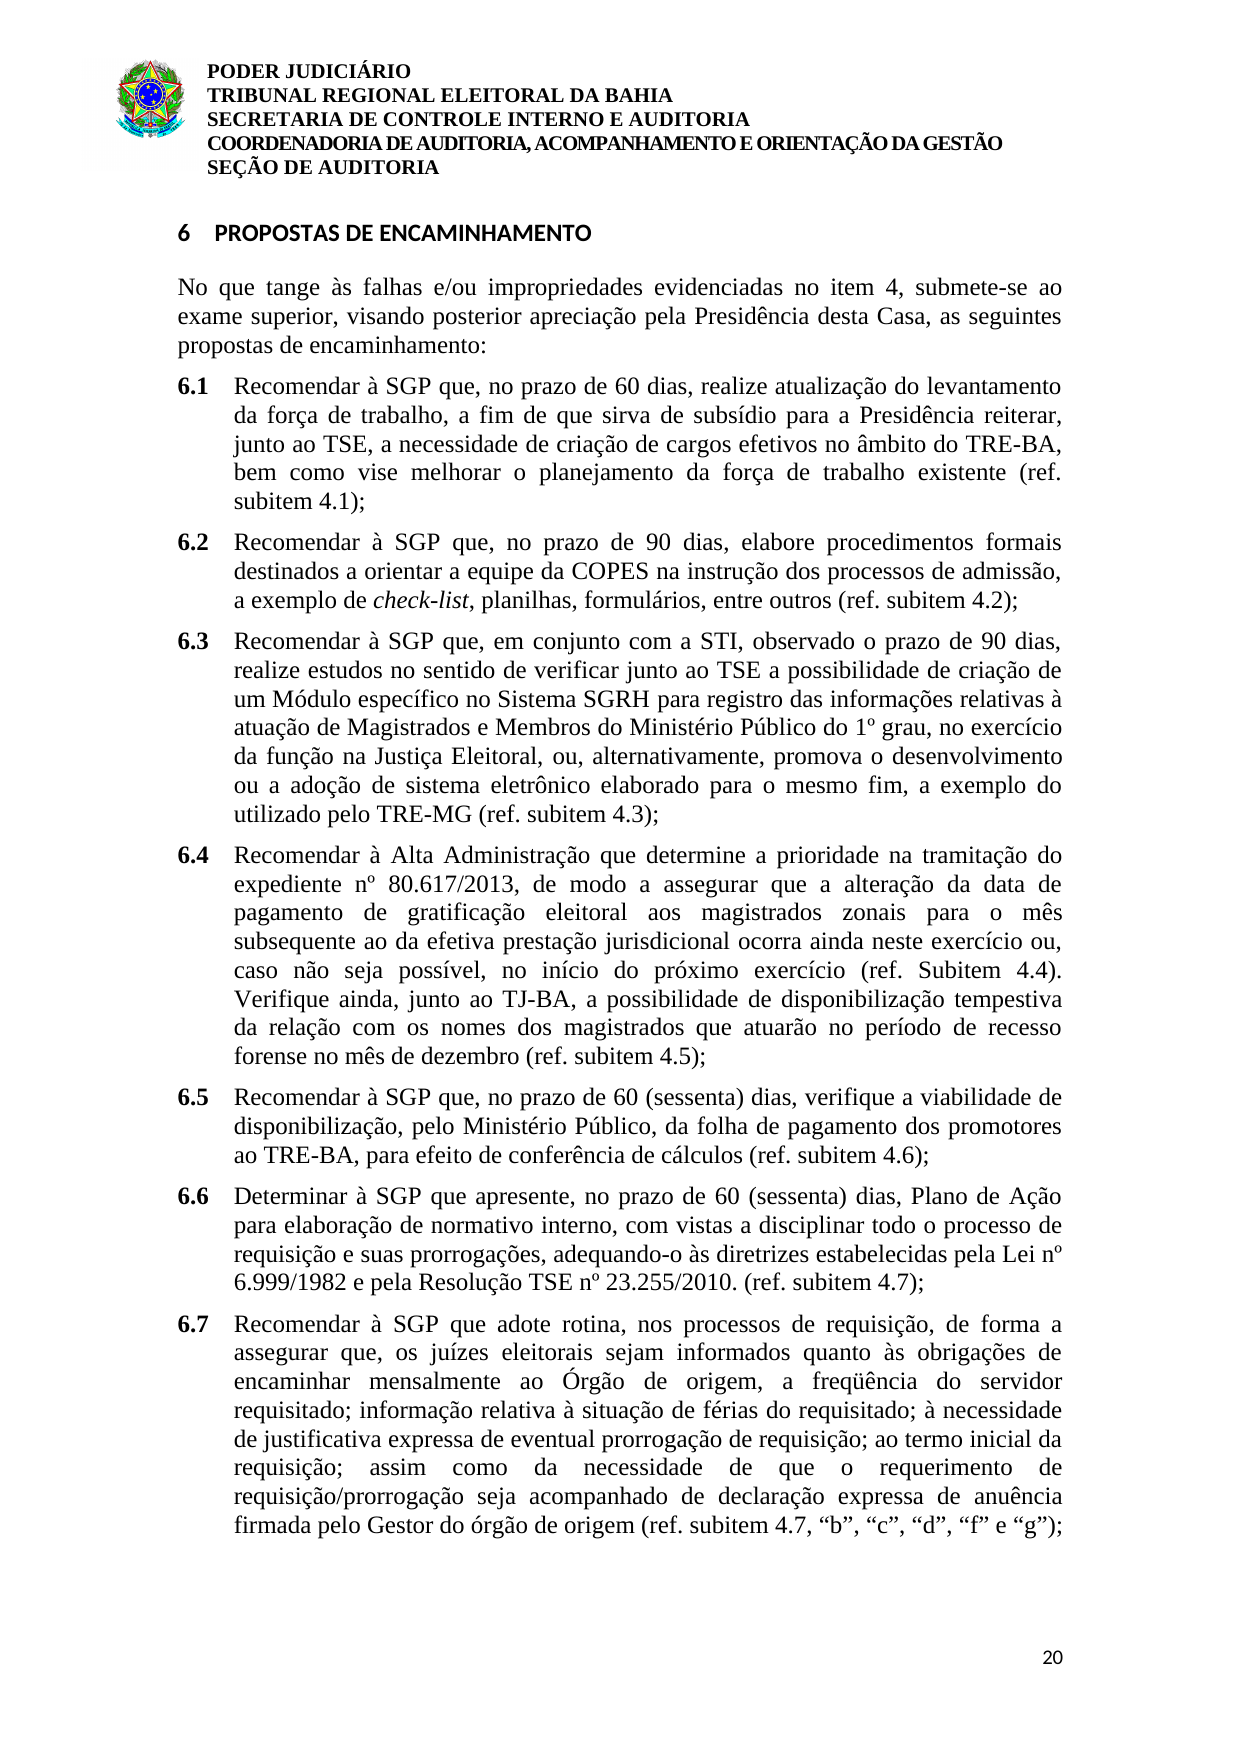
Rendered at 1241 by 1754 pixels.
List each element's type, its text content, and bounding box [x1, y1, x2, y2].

list PROPOSTAS DE ENCAMINHAMENTO [177, 217, 1063, 247]
list Recomendar à SGP que, em conjunto com a STI, observado o prazo de 90 dias, realize estudos no sentido de verificar junto ao TSE a possibilidade de criação de um Módulo específico no Sistema SGRH para registro das informações relativas à atuação de Magistrados e Membros do Ministério Público do 1º grau, no exercício da função na Justiça Eleitoral, ou, alternativamente, promova o desenvolvimento ou a adoção de sistema eletrônico elaborado para o mesmo fim, a exemplo do utilizado pelo TRE-MG (ref. subitem 4.3); [177, 626, 1063, 827]
list Determinar à SGP que apresente, no prazo de 60 (sessenta) dias, Plano de Ação para elaboração de normativo interno, com vistas a disciplinar todo o processo de requisição e suas prorrogações, adequando-o às diretrizes estabelecidas pela Lei nº 6.999/1982 e pela Resolução TSE nº 23.255/2010. (ref. subitem 4.7); [177, 1181, 1063, 1296]
list Recomendar à Alta Administração que determine a prioridade na tramitação do expediente nº 80.617/2013, de modo a assegurar que a alteração da data de pagamento de gratificação eleitoral aos magistrados zonais para o mês subsequente ao da efetiva prestação jurisdicional ocorra ainda neste exercício ou, caso não seja possível, no início do próximo exercício (ref. Subitem 4.4). Verifique ainda, junto ao TJ-BA, a possibilidade de disponibilização tempestiva da relação com os nomes dos magistrados que atuarão no período de recesso forense no mês de dezembro (ref. subitem 4.5); [177, 840, 1063, 1070]
text No que tange às falhas e/ou impropriedades evidenciadas no item 4, submete-se ao exame superior, visando posterior apreciação pela Presidência desta Casa, as seguintes propostas de encaminhamento: [177, 272, 1063, 359]
picture [81, 58, 199, 171]
list Recomendar à SGP que adote rotina, nos processos de requisição, de forma a assegurar que, os juízes eleitorais sejam informados quanto às obrigações de encaminhar mensalmente ao Órgão de origem, a freqüência do servidor requisitado; informação relativa à situação de férias do requisitado; à necessidade de justificativa expressa de eventual prorrogação de requisição; ao termo inicial da requisição; assim como da necessidade de que o requerimento de requisição/prorrogação seja acompanhado de declaração expressa de anuência firmada pelo Gestor do órgão de origem (ref. subitem 4.7, “b”, “c”, “d”, “f” e “g”); [177, 1309, 1063, 1539]
list Recomendar à SGP que, no prazo de 60 (sessenta) dias, verifique a viabilidade de disponibilização, pelo Ministério Público, da folha de pagamento dos promotores ao TRE-BA, para efeito de conferência de cálculos (ref. subitem 4.6); [177, 1082, 1063, 1169]
list Recomendar à SGP que, no prazo de 60 dias, realize atualização do levantamento da força de trabalho, a fim de que sirva de subsídio para a Presidência reiterar, junto ao TSE, a necessidade de criação de cargos efetivos no âmbito do TRE-BA, bem como vise melhorar o planejamento da força de trabalho existente (ref. subitem 4.1); [177, 371, 1063, 515]
list Recomendar à SGP que, no prazo de 90 dias, elabore procedimentos formais destinados a orientar a equipe da COPES na instrução dos processos de admissão, a exemplo de check-list, planilhas, formulários, entre outros (ref. subitem 4.2); [177, 527, 1063, 614]
